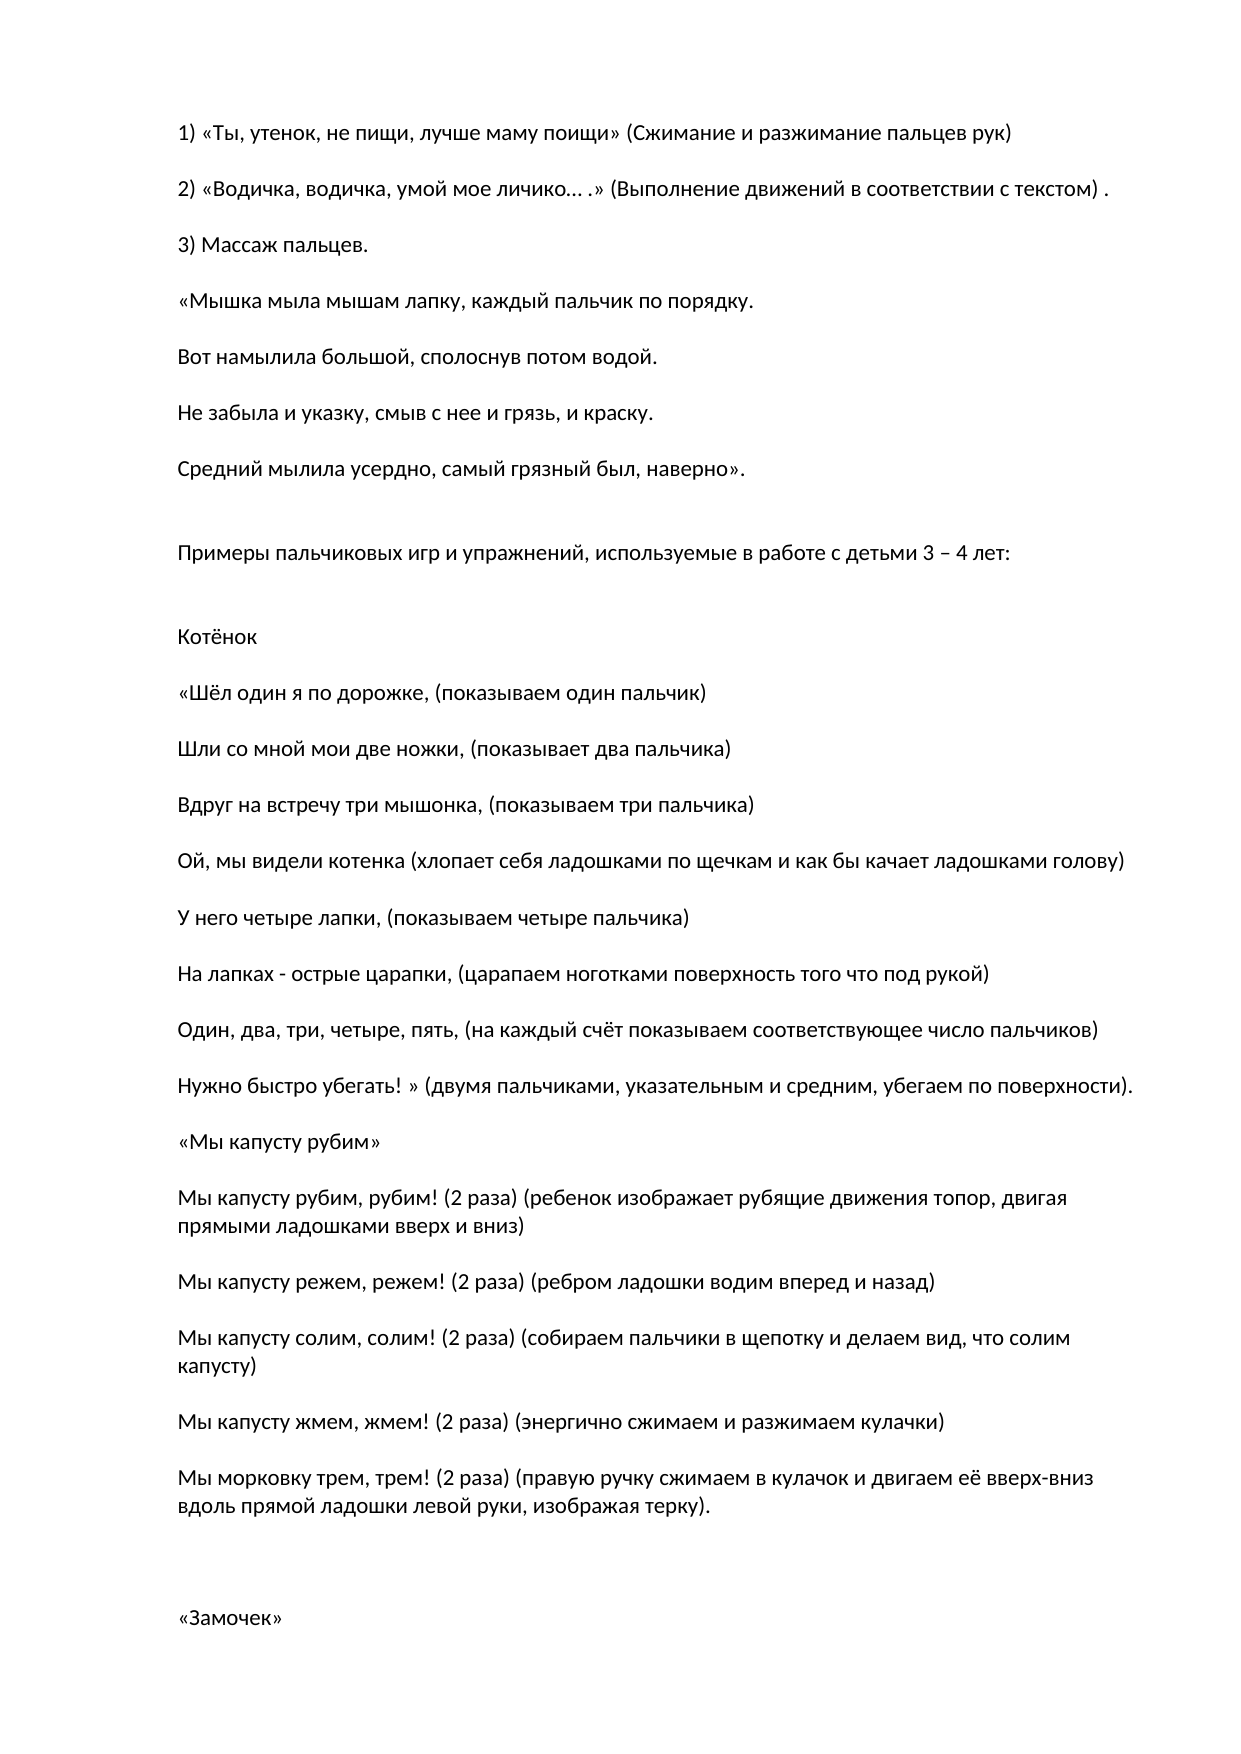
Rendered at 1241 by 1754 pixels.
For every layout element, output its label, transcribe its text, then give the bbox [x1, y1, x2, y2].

text «Мышка мыла мышам лапку, каждый пальчик по порядку. [177, 286, 1152, 314]
text 1) «Ты, утенок, не пищи, лучше маму поищи» (Сжимание и разжимание пальцев рук) [177, 118, 1152, 146]
text Примеры пальчиковых игр и упражнений, используемые в работе с детьми 3 – 4 лет: [177, 538, 1152, 566]
text «Мы капусту рубим» [177, 1127, 1152, 1155]
text Вот намылила большой, сполоснув потом водой. [177, 342, 1152, 370]
text Не забыла и указку, смыв с нее и грязь, и краску. [177, 398, 1152, 426]
text «Шёл один я по дорожке, (показываем один пальчик) [177, 678, 1152, 707]
text Мы капусту рубим, рубим! (2 раза) (ребенок изображает рубящие движения топор, двигая прямыми ладошками вверх и вниз) [177, 1183, 1152, 1239]
text Мы капусту режем, режем! (2 раза) (ребром ладошки водим вперед и назад) [177, 1267, 1152, 1295]
text Средний мылила усердно, самый грязный был, наверно». [177, 454, 1152, 482]
text Вдруг на встречу три мышонка, (показываем три пальчика) [177, 791, 1152, 819]
text У него четыре лапки, (показываем четыре пальчика) [177, 903, 1152, 931]
text Ой, мы видели котенка (хлопает себя ладошками по щечкам и как бы качает ладошками голову) [177, 847, 1152, 875]
text Один, два, три, четыре, пять, (на каждый счёт показываем соответствующее число пальчиков) [177, 1015, 1152, 1043]
text 2) «Водичка, водичка, умой мое личико… .» (Выполнение движений в соответствии с текстом) . [177, 174, 1152, 202]
text Котёнок [177, 622, 1152, 651]
text «Замочек» [177, 1603, 1152, 1631]
text На лапках - острые царапки, (царапаем ноготками поверхность того что под рукой) [177, 959, 1152, 987]
text Шли со мной мои две ножки, (показывает два пальчика) [177, 734, 1152, 763]
text Нужно быстро убегать! » (двумя пальчиками, указательным и средним, убегаем по поверхности). [177, 1071, 1152, 1099]
text Мы морковку трем, трем! (2 раза) (правую ручку сжимаем в кулачок и двигаем её вверх-вниз вдоль прямой ладошки левой руки, изображая терку). [177, 1463, 1152, 1519]
text 3) Массаж пальцев. [177, 230, 1152, 258]
text Мы капусту солим, солим! (2 раза) (собираем пальчики в щепотку и делаем вид, что солим капусту) [177, 1323, 1152, 1379]
text Мы капусту жмем, жмем! (2 раза) (энергично сжимаем и разжимаем кулачки) [177, 1407, 1152, 1435]
